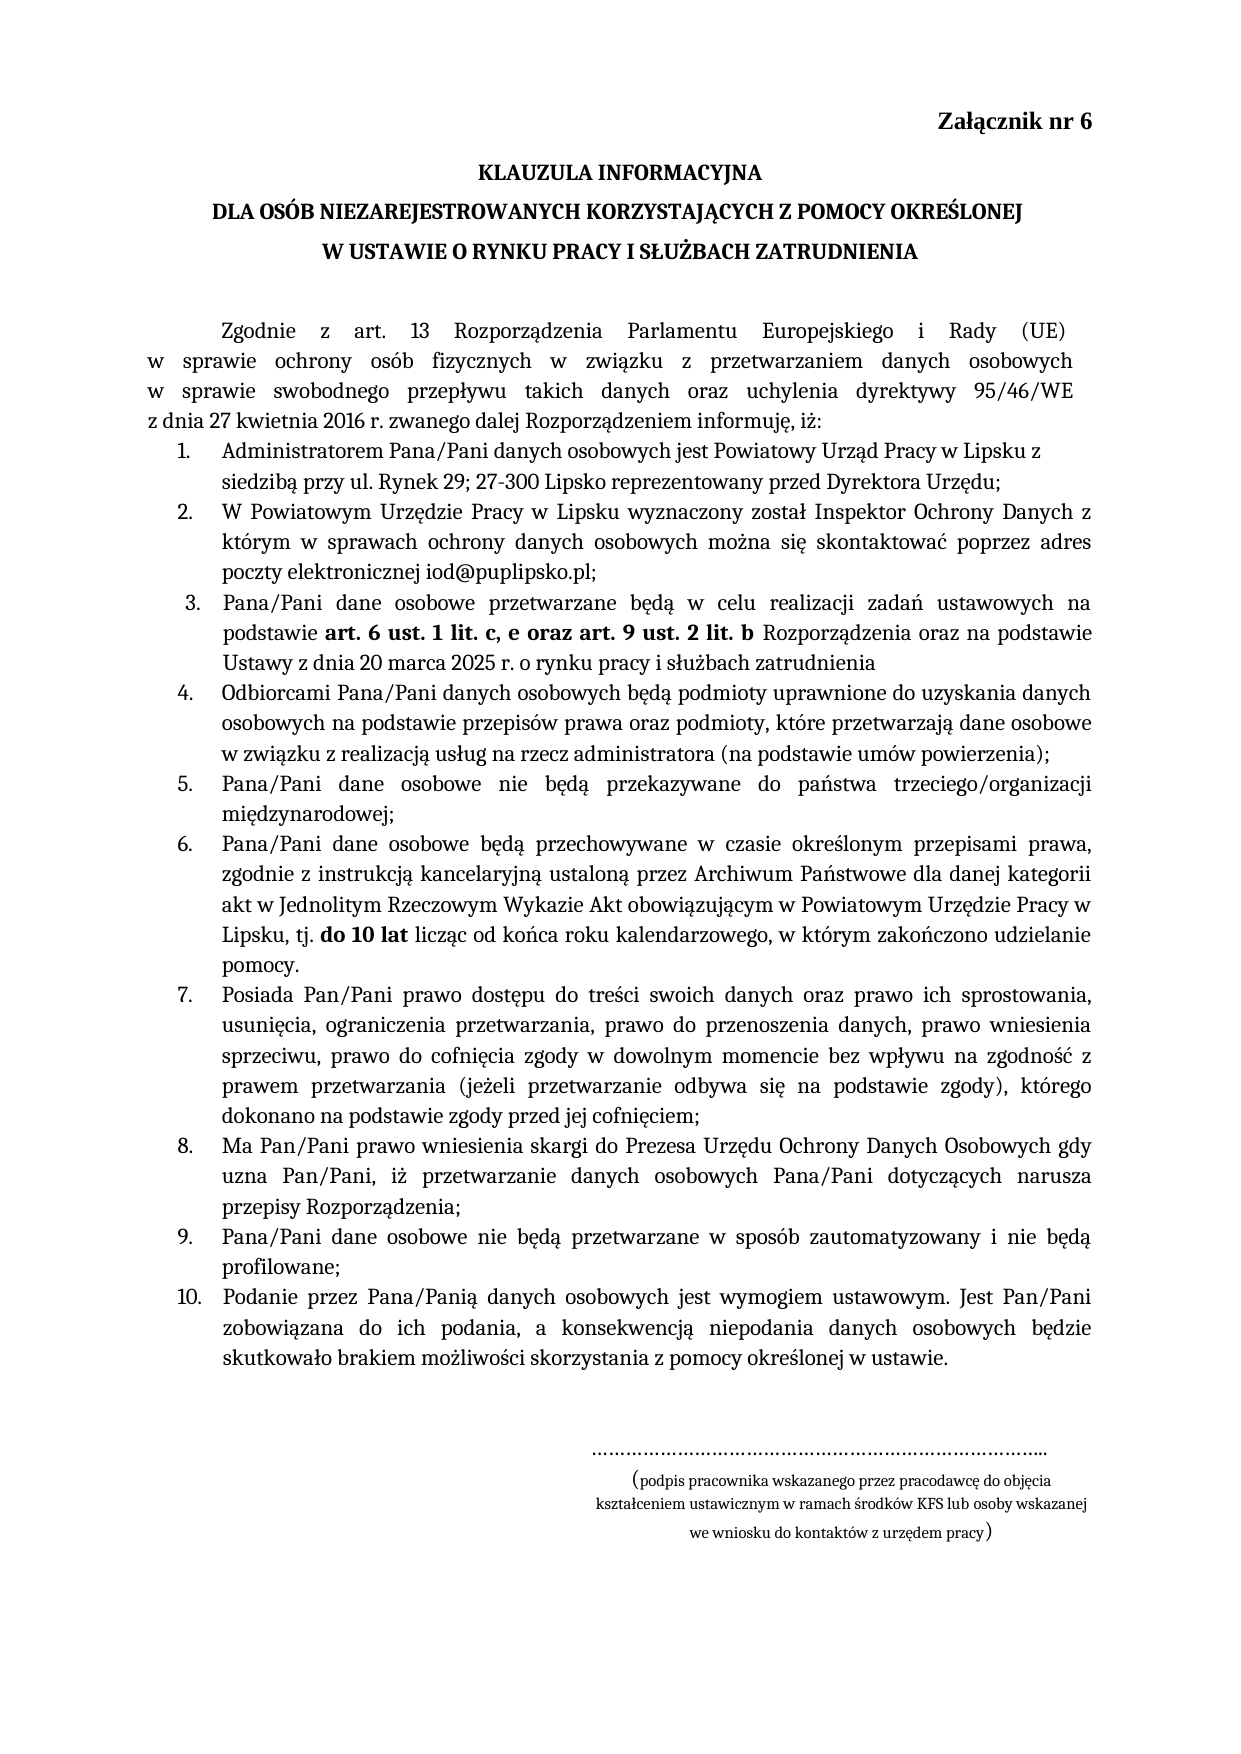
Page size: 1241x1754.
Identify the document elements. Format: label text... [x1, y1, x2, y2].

list W Powiatowym Urzędzie Pracy w Lipsku wyznaczony został Inspektor Ochrony Danych z którym w sprawach ochrony danych osobowych można się skontaktować poprzez adres poczty elektronicznej iod@puplipsko.pl; [177, 499, 1092, 586]
list Posiada Pan/Pani prawo dostępu do treści swoich danych oraz prawo ich sprostowania, usunięcia, ograniczenia przetwarzania, prawo do przenoszenia danych, prawo wniesienia sprzeciwu, prawo do cofnięcia zgody w dowolnym momencie bez wpływu na zgodność z prawem przetwarzania (jeżeli przetwarzanie odbywa się na podstawie zgody), którego dokonano na podstawie zgody przed jej cofnięciem; [177, 982, 1092, 1129]
text KLAUZULA INFORMACYJNA [148, 159, 1092, 186]
list Odbiorcami Pana/Pani danych osobowych będą podmioty uprawnione do uzyskania danych osobowych na podstawie przepisów prawa oraz podmioty, które przetwarzają dane osobowe w związku z realizacją usług na rzecz administratora (na podstawie umów powierzenia); [177, 680, 1092, 767]
list Pana/Pani dane osobowe nie będą przetwarzane w sposób zautomatyzowany i nie będą profilowane; [177, 1224, 1092, 1280]
text …………………………………………………………………….. [590, 1435, 1092, 1462]
list Pana/Pani dane osobowe będą przechowywane w czasie określonym przepisami prawa, zgodnie z instrukcją kancelaryjną ustaloną przez Archiwum Państwowe dla danej kategorii akt w Jednolitym Rzeczowym Wykazie Akt obowiązującym w Powiatowym Urzędzie Pracy w Lipsku, tj. do 10 lat licząc od końca roku kalendarzowego, w którym zakończono udzielanie pomocy. [177, 831, 1092, 978]
list Pana/Pani dane osobowe nie będą przekazywane do państwa trzeciego/organizacji międzynarodowej; [177, 771, 1092, 827]
text (podpis pracownika wskazanego przez pracodawcę do objęcia kształceniem ustawicznym w ramach środków KFS lub osoby wskazanej we wniosku do kontaktów z urzędem pracy) [590, 1465, 1092, 1544]
text DLA OSÓB NIEZAREJESTROWANYCH KORZYSTAJĄCYCH Z POMOCY OKREŚLONEJ W USTAWIE O RYNKU PRACY I SŁUŻBACH ZATRUDNIENIA [148, 199, 1092, 265]
list Podanie przez Pana/Panią danych osobowych jest wymogiem ustawowym. Jest Pan/Pani zobowiązana do ich podania, a konsekwencją niepodania danych osobowych będzie skutkowało brakiem możliwości skorzystania z pomocy określonej w ustawie. [177, 1284, 1092, 1371]
text Załącznik nr 6 [148, 106, 1092, 134]
list Pana/Pani dane osobowe przetwarzane będą w celu realizacji zadań ustawowych na podstawie art. 6 ust. 1 lit. c, e oraz art. 9 ust. 2 lit. b Rozporządzenia oraz na podstawie Ustawy z dnia 20 marca 2025 r. o rynku pracy i służbach zatrudnienia [185, 589, 1092, 676]
list Ma Pan/Pani prawo wniesienia skargi do Prezesa Urzędu Ochrony Danych Osobowych gdy uzna Pan/Pani, iż przetwarzanie danych osobowych Pana/Pani dotyczących narusza przepisy Rozporządzenia; [177, 1133, 1092, 1220]
list Administratorem Pana/Pani danych osobowych jest Powiatowy Urząd Pracy w Lipsku z siedzibą przy ul. Rynek 29; 27-300 Lipsko reprezentowany przed Dyrektora Urzędu; [177, 438, 1092, 495]
text Zgodnie z art. 13 Rozporządzenia Parlamentu Europejskiego i Rady (UE) w sprawie ochrony osób fizycznych w związku z przetwarzaniem danych osobowych w sprawie swobodnego przepływu takich danych oraz uchylenia dyrektywy 95/46/WE z dnia 27 kwietnia 2016 r. zwanego dalej Rozporządzeniem informuję, iż: [148, 317, 1092, 434]
